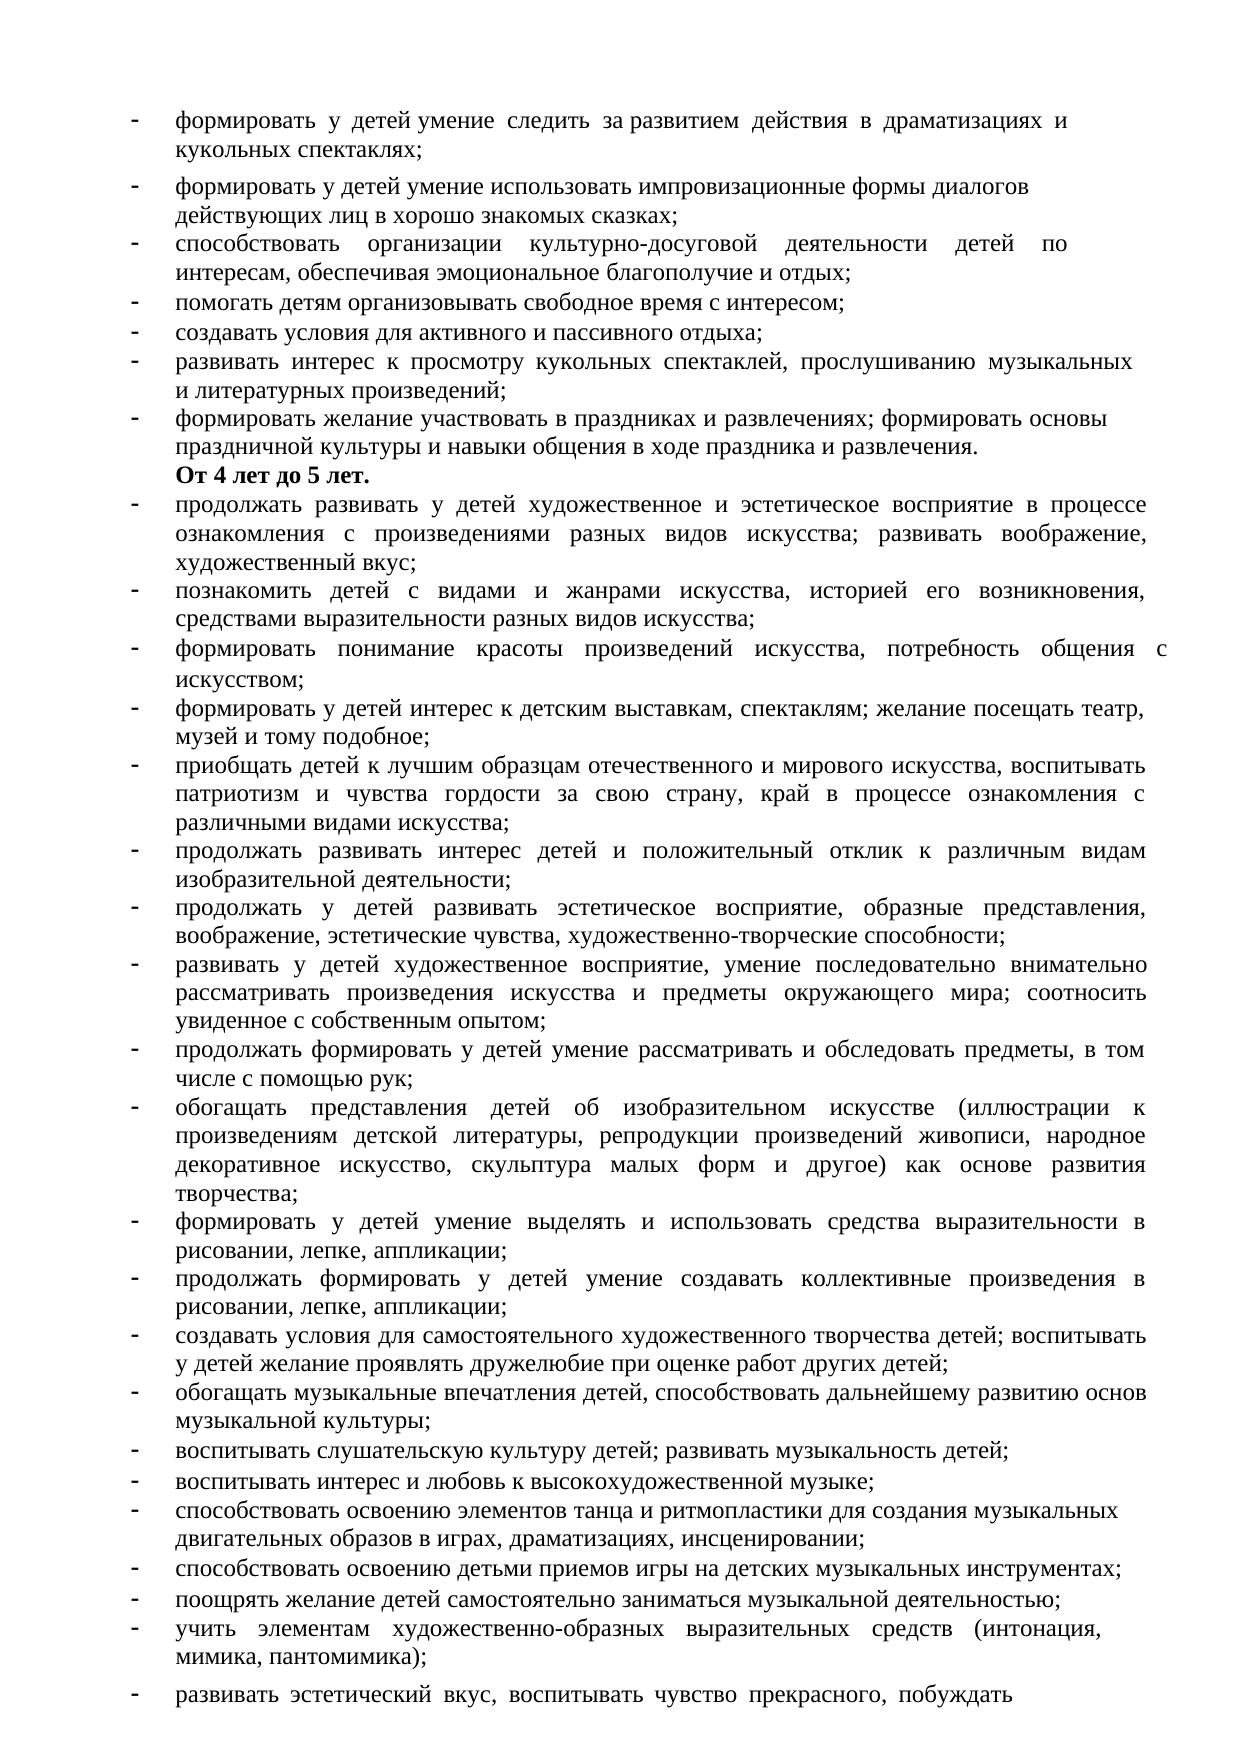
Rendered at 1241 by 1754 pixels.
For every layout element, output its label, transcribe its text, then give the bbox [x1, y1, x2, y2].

list способствовать освоению детьми приемов игры на детских музыкальных инструментах; [131, 1552, 1168, 1583]
list воспитывать слушательскую культуру детей; развивать музыкальность детей; [131, 1434, 1168, 1465]
list приобщать детей к лучшим образцам отечественного и мирового искусства, воспитывать патриотизм и чувства гордости за свою страну, край в процессе ознакомления с различными видами искусства; [131, 751, 1146, 835]
list создавать условия для активного и пассивного отдыха; [131, 316, 1168, 347]
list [131, 1679, 1148, 1708]
list обогащать представления детей об изобразительном искусстве (иллюстрации к произведениям детской литературы, репродукции произведений живописи, народное декоративное искусство, скульптура малых форм и другое) как основе развития творчества; [131, 1092, 1146, 1207]
list формировать желание участвовать в праздниках и развлечениях; формировать основы праздничной культуры и навыки общения в ходе праздника и развлечения. [131, 404, 1146, 460]
list воспитывать интерес и любовь к высокохудожественной музыке; [131, 1465, 1168, 1495]
list формировать у детей интерес к детским выставкам, спектаклям; желание посещать театр, музей и тому подобное; [131, 694, 1146, 750]
list продолжать развивать интерес детей и положительный отклик к различным видам изобразительной деятельности; [131, 836, 1146, 892]
list учить элементам художественно-образных выразительных средств (интонация, мимика, пантомимика); [131, 1614, 1147, 1670]
list развивать интерес к просмотру кукольных спектаклей, прослушиванию музыкальных и литературных произведений; [131, 347, 1146, 404]
list формировать у детей умение следить за развитием действия в драматизациях и кукольных спектаклях; [131, 106, 1147, 163]
list продолжать развивать у детей художественное и эстетическое восприятие в процессе ознакомления с произведениями разных видов искусства; развивать воображение, художественный вкус; [131, 489, 1147, 576]
list формировать понимание красоты произведений искусства, потребность общения с искусством; [131, 632, 1168, 693]
list формировать у детей умение выделять и использовать средства выразительности в рисовании, лепке, аппликации; [131, 1207, 1146, 1263]
list поощрять желание детей самостоятельно заниматься музыкальной деятельностью; [131, 1583, 1168, 1613]
list формировать у детей умение использовать импровизационные формы диалогов действующих лиц в хорошо знакомых сказках; [131, 172, 1146, 228]
list способствовать освоению элементов танца и ритмопластики для создания музыкальных двигательных образов в играх, драматизациях, инсценировании; [131, 1496, 1147, 1552]
list продолжать формировать у детей умение рассматривать и обследовать предметы, в том числе с помощью рук; [131, 1035, 1146, 1092]
list способствовать организации культурно-досуговой деятельности детей по интересам, обеспечивая эмоциональное благополучие и отдых; [131, 229, 1147, 286]
text От 4 лет до 5 лет. [175, 461, 1168, 489]
list создавать условия для самостоятельного художественного творчества детей; воспитывать у детей желание проявлять дружелюбие при оценке работ других детей; [131, 1321, 1147, 1377]
list продолжать формировать у детей умение создавать коллективные произведения в рисовании, лепке, аппликации; [131, 1264, 1146, 1320]
list обогащать музыкальные впечатления детей, способствовать дальнейшему развитию основ музыкальной культуры; [131, 1377, 1147, 1434]
list продолжать у детей развивать эстетическое восприятие, образные представления, воображение, эстетические чувства, художественно-творческие способности; [131, 893, 1147, 949]
list помогать детям организовывать свободное время с интересом; [131, 286, 1168, 316]
list развивать у детей художественное восприятие, умение последовательно внимательно рассматривать произведения искусства и предметы окружающего мира; соотносить увиденное с собственным опытом; [131, 950, 1147, 1034]
list познакомить детей с видами и жанрами искусства, историей его возникновения, средствами выразительности разных видов искусства; [131, 576, 1146, 632]
